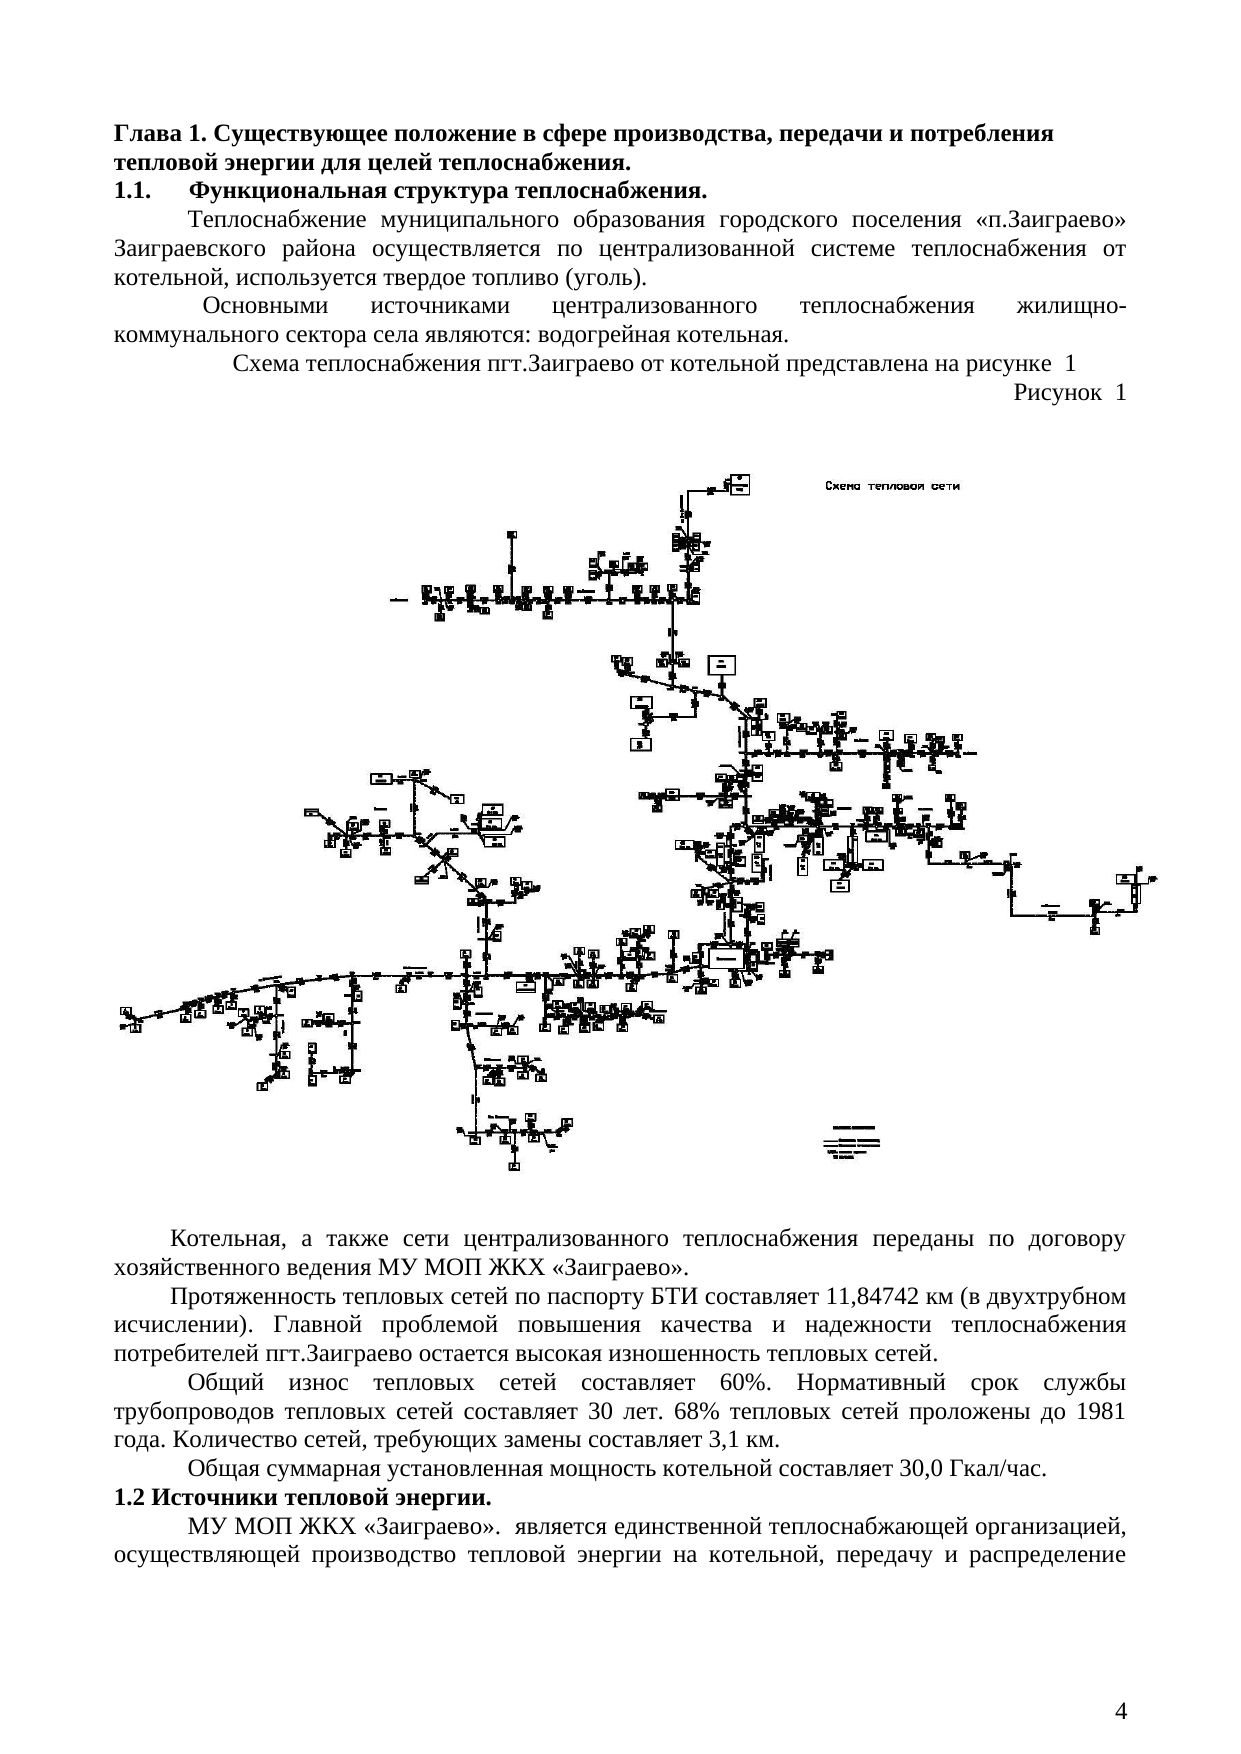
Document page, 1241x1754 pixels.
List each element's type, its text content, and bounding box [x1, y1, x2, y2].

list Функциональная структура теплоснабжения. [113, 176, 1127, 204]
text Теплоснабжение муниципального образования городского поселения «п.Заиграево» Заиграевского района осуществляется по централизованной системе теплоснабжения от котельной, используется твердое топливо (уголь). [113, 204, 1127, 291]
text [113, 1511, 1127, 1568]
picture [113, 463, 1172, 1181]
list Общая суммарная установленная мощность котельной составляет 30,0 Гкал/час. [113, 1453, 1127, 1482]
text Основными источниками централизованного теплоснабжения жилищно-коммунального сектора села являются: водогрейная котельная. [113, 291, 1127, 348]
text 1.2 Источники тепловой энергии. [113, 1482, 1127, 1511]
list Общий износ тепловых сетей составляет 60%. Нормативный срок службы трубопроводов тепловых сетей составляет 30 лет. 68% тепловых сетей проложены до 1981 года. Количество сетей, требующих замены составляет 3,1 км. [113, 1367, 1127, 1453]
text Глава 1. Существующее положение в сфере производства, передачи и потребления тепловой энергии для целей теплоснабжения. [113, 118, 1127, 176]
text Протяженность тепловых сетей по паспорту БТИ составляет 11,84742 км (в двухтрубном исчислении). Главной проблемой повышения качества и надежности теплоснабжения потребителей пгт.Заиграево остается высокая изношенность тепловых сетей. [113, 1281, 1127, 1367]
text Котельная, а также сети централизованного теплоснабжения переданы по договору хозяйственного ведения МУ МОП ЖКХ «Заиграево». [113, 1223, 1127, 1281]
text Схема теплоснабжения пгт.Заиграево от котельной представлена на рисунке 1 [113, 348, 1127, 377]
text Рисунок 1 [113, 377, 1127, 406]
